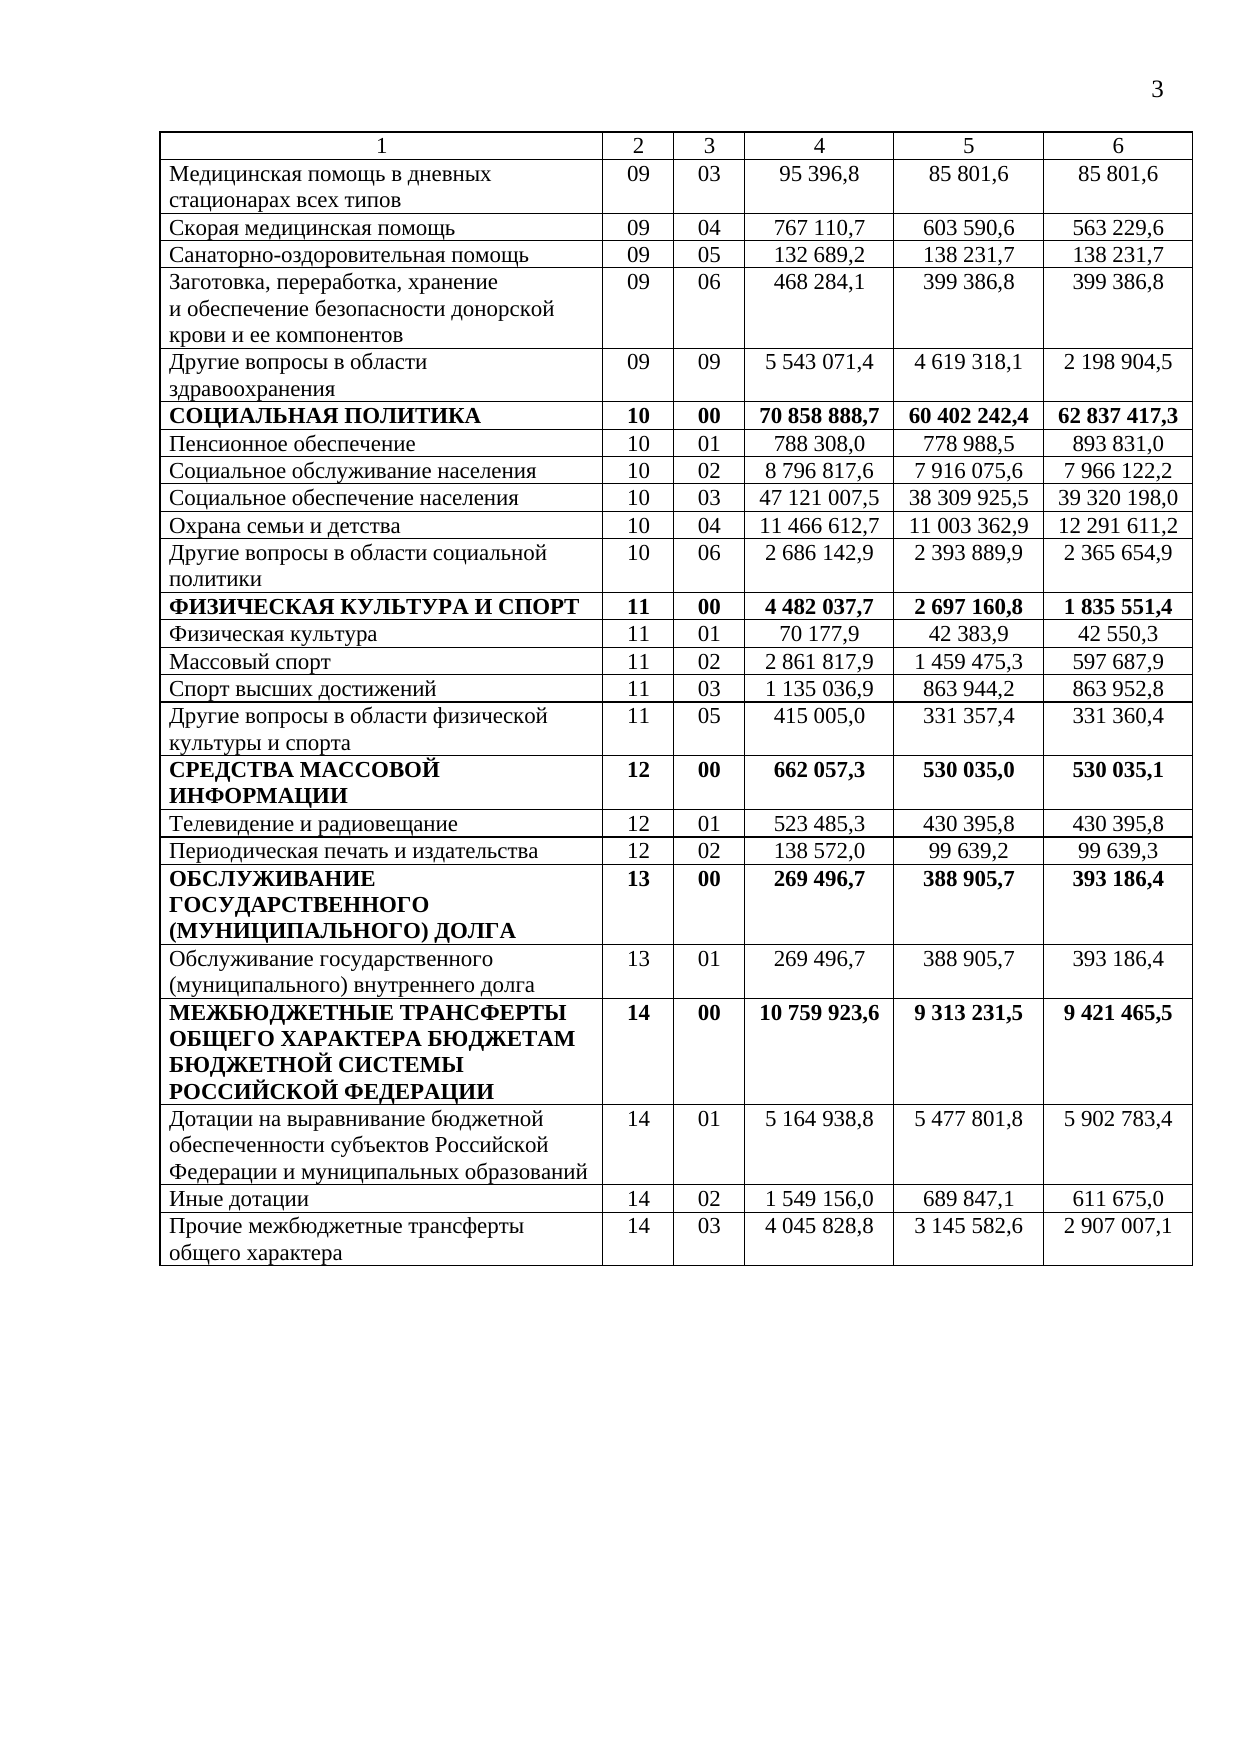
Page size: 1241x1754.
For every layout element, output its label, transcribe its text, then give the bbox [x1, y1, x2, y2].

table_cell 523 485,3 [745, 810, 893, 836]
table_cell 01 [674, 810, 744, 836]
table_cell 563 229,6 [1044, 214, 1192, 240]
table_cell 13 [603, 865, 673, 944]
table_cell 09 [603, 268, 673, 347]
table_cell Санаторно-оздоровительная помощь [161, 241, 602, 267]
table_cell 11 466 612,7 [745, 512, 893, 538]
table_cell 2 393 889,9 [894, 539, 1043, 592]
table_cell Пенсионное обеспечение [161, 430, 602, 456]
table_cell 39 320 198,0 [1044, 484, 1192, 511]
table_cell 468 284,1 [745, 268, 893, 347]
table_cell 1 459 475,3 [894, 648, 1043, 674]
table_cell 00 [674, 999, 744, 1104]
table_cell 430 395,8 [894, 810, 1043, 836]
table_cell Обслуживание государственного (муниципального) внутреннего долга [161, 945, 602, 998]
table_cell 02 [674, 648, 744, 674]
table_cell 10 759 923,6 [745, 999, 893, 1104]
table_cell 8 796 817,6 [745, 457, 893, 483]
table_cell Социальное обслуживание населения [161, 457, 602, 483]
table_cell Скорая медицинская помощь [161, 214, 602, 240]
table_cell 388 905,7 [894, 865, 1043, 944]
table_cell 03 [674, 1213, 744, 1265]
table_cell 03 [674, 484, 744, 511]
table_cell 388 905,7 [894, 945, 1043, 998]
table_cell 42 550,3 [1044, 620, 1192, 647]
table_cell 863 944,2 [894, 675, 1043, 701]
table_cell 331 357,4 [894, 703, 1043, 755]
table_cell 5 477 801,8 [894, 1105, 1043, 1184]
table_cell 4 482 037,7 [745, 593, 893, 619]
table_cell 10 [603, 539, 673, 592]
table_cell 138 231,7 [894, 241, 1043, 267]
table_cell 5 543 071,4 [745, 349, 893, 401]
table_cell 00 [674, 756, 744, 809]
table_cell 47 121 007,5 [745, 484, 893, 511]
table_cell 4 619 318,1 [894, 349, 1043, 401]
table_cell ОБСЛУЖИВАНИЕ ГОСУДАРСТВЕННОГО (МУНИЦИПАЛЬНОГО) ДОЛГА [161, 865, 602, 944]
table_cell 662 057,3 [745, 756, 893, 809]
table_cell 138 572,0 [745, 838, 893, 864]
table_cell 99 639,2 [894, 838, 1043, 864]
table_cell 2 861 817,9 [745, 648, 893, 674]
table_cell 95 396,8 [745, 160, 893, 212]
table_cell 85 801,6 [894, 160, 1043, 212]
table_cell Заготовка, переработка, хранение и обеспечение безопасности донорской крови и ее компонентов [161, 268, 602, 347]
table_cell 788 308,0 [745, 430, 893, 456]
table_cell 11 [603, 648, 673, 674]
table_cell Другие вопросы в области физической культуры и спорта [161, 703, 602, 755]
table_cell Другие вопросы в области социальной политики [161, 539, 602, 592]
table_cell 42 383,9 [894, 620, 1043, 647]
table_cell 7 966 122,2 [1044, 457, 1192, 483]
table_cell 10 [603, 457, 673, 483]
table_cell 331 360,4 [1044, 703, 1192, 755]
table_cell 597 687,9 [1044, 648, 1192, 674]
table_cell 138 231,7 [1044, 241, 1192, 267]
table_cell 12 [603, 756, 673, 809]
table_cell 5 164 938,8 [745, 1105, 893, 1184]
table_cell 4 045 828,8 [745, 1213, 893, 1265]
table_cell 12 [603, 838, 673, 864]
table_cell 02 [674, 457, 744, 483]
table_cell 00 [674, 593, 744, 619]
table_cell 03 [674, 160, 744, 212]
table_cell 603 590,6 [894, 214, 1043, 240]
table_cell Периодическая печать и издательства [161, 838, 602, 864]
table_cell 01 [674, 945, 744, 998]
table_header 2 [603, 133, 673, 159]
table_cell 11 [603, 675, 673, 701]
table_cell Прочие межбюджетные трансферты общего характера [161, 1213, 602, 1265]
table_cell 893 831,0 [1044, 430, 1192, 456]
table_cell 11 [603, 620, 673, 647]
table_cell 269 496,7 [745, 865, 893, 944]
table_cell 1 135 036,9 [745, 675, 893, 701]
table_cell 70 177,9 [745, 620, 893, 647]
table_cell 09 [603, 349, 673, 401]
table_cell Телевидение и радиовещание [161, 810, 602, 836]
table_cell 10 [603, 402, 673, 428]
table_cell 2 686 142,9 [745, 539, 893, 592]
table_cell 530 035,1 [1044, 756, 1192, 809]
table_cell 11 [603, 703, 673, 755]
table_cell 70 858 888,7 [745, 402, 893, 428]
table_cell 689 847,1 [894, 1185, 1043, 1212]
table_cell 12 [603, 810, 673, 836]
table_cell Иные дотации [161, 1185, 602, 1212]
table_cell 10 [603, 430, 673, 456]
table_cell 530 035,0 [894, 756, 1043, 809]
table_cell 38 309 925,5 [894, 484, 1043, 511]
table_cell 02 [674, 838, 744, 864]
table_cell 01 [674, 1105, 744, 1184]
table_cell 863 952,8 [1044, 675, 1192, 701]
table_cell 1 549 156,0 [745, 1185, 893, 1212]
table_cell Спорт высших достижений [161, 675, 602, 701]
table_header 6 [1044, 133, 1192, 159]
table_cell 9 421 465,5 [1044, 999, 1192, 1104]
table_cell 415 005,0 [745, 703, 893, 755]
table_cell 767 110,7 [745, 214, 893, 240]
table_cell 14 [603, 1185, 673, 1212]
table_cell 06 [674, 268, 744, 347]
table_cell 05 [674, 703, 744, 755]
table_cell 03 [674, 675, 744, 701]
table_cell 14 [603, 999, 673, 1104]
table_cell 9 313 231,5 [894, 999, 1043, 1104]
table_cell 04 [674, 512, 744, 538]
table_cell 60 402 242,4 [894, 402, 1043, 428]
table_header 4 [745, 133, 893, 159]
table_cell 09 [603, 241, 673, 267]
table_cell 85 801,6 [1044, 160, 1192, 212]
table_cell Социальное обеспечение населения [161, 484, 602, 511]
table_cell 99 639,3 [1044, 838, 1192, 864]
table_cell 778 988,5 [894, 430, 1043, 456]
table_cell 12 291 611,2 [1044, 512, 1192, 538]
table_cell 09 [603, 160, 673, 212]
table_cell 11 [603, 593, 673, 619]
table_cell 132 689,2 [745, 241, 893, 267]
table_cell 14 [603, 1105, 673, 1184]
table_cell 62 837 417,3 [1044, 402, 1192, 428]
table_cell Другие вопросы в области здравоохранения [161, 349, 602, 401]
table_cell 02 [674, 1185, 744, 1212]
table_cell 3 145 582,6 [894, 1213, 1043, 1265]
table_cell 00 [674, 402, 744, 428]
table_cell 430 395,8 [1044, 810, 1192, 836]
table_cell 611 675,0 [1044, 1185, 1192, 1212]
table_cell 2 365 654,9 [1044, 539, 1192, 592]
table_cell 399 386,8 [894, 268, 1043, 347]
table_cell 7 916 075,6 [894, 457, 1043, 483]
table_cell 5 902 783,4 [1044, 1105, 1192, 1184]
table_cell 11 003 362,9 [894, 512, 1043, 538]
table_cell Физическая культура [161, 620, 602, 647]
table_cell 14 [603, 1213, 673, 1265]
table_header 1 [161, 133, 602, 159]
table_cell 10 [603, 484, 673, 511]
table_cell 393 186,4 [1044, 865, 1192, 944]
table_cell 09 [674, 349, 744, 401]
table_cell 10 [603, 512, 673, 538]
table_header 5 [894, 133, 1043, 159]
table_cell 01 [674, 620, 744, 647]
table_cell 05 [674, 241, 744, 267]
table_cell СРЕДСТВА МАССОВОЙ ИНФОРМАЦИИ [161, 756, 602, 809]
table_cell 04 [674, 214, 744, 240]
table_cell ФИЗИЧЕСКАЯ КУЛЬТУРА И СПОРТ [161, 593, 602, 619]
table_cell 09 [603, 214, 673, 240]
table_cell 06 [674, 539, 744, 592]
table_cell 13 [603, 945, 673, 998]
table_cell СОЦИАЛЬНАЯ ПОЛИТИКА [161, 402, 602, 428]
table_cell Охрана семьи и детства [161, 512, 602, 538]
table_cell 01 [674, 430, 744, 456]
table_cell 00 [674, 865, 744, 944]
table_cell 2 907 007,1 [1044, 1213, 1192, 1265]
table_cell Медицинская помощь в дневных стационарах всех типов [161, 160, 602, 212]
table_cell Массовый спорт [161, 648, 602, 674]
table_cell 269 496,7 [745, 945, 893, 998]
table_cell 2 198 904,5 [1044, 349, 1192, 401]
table_cell Дотации на выравнивание бюджетной обеспеченности субъектов Российской Федерации и муниципальных образований [161, 1105, 602, 1184]
table_cell 399 386,8 [1044, 268, 1192, 347]
table_cell 2 697 160,8 [894, 593, 1043, 619]
table_cell 393 186,4 [1044, 945, 1192, 998]
table_header 3 [674, 133, 744, 159]
table_cell 1 835 551,4 [1044, 593, 1192, 619]
table_cell МЕЖБЮДЖЕТНЫЕ ТРАНСФЕРТЫ ОБЩЕГО ХАРАКТЕРА БЮДЖЕТАМ БЮДЖЕТНОЙ СИСТЕМЫ РОССИЙСКОЙ ФЕДЕРАЦИИ [161, 999, 602, 1104]
